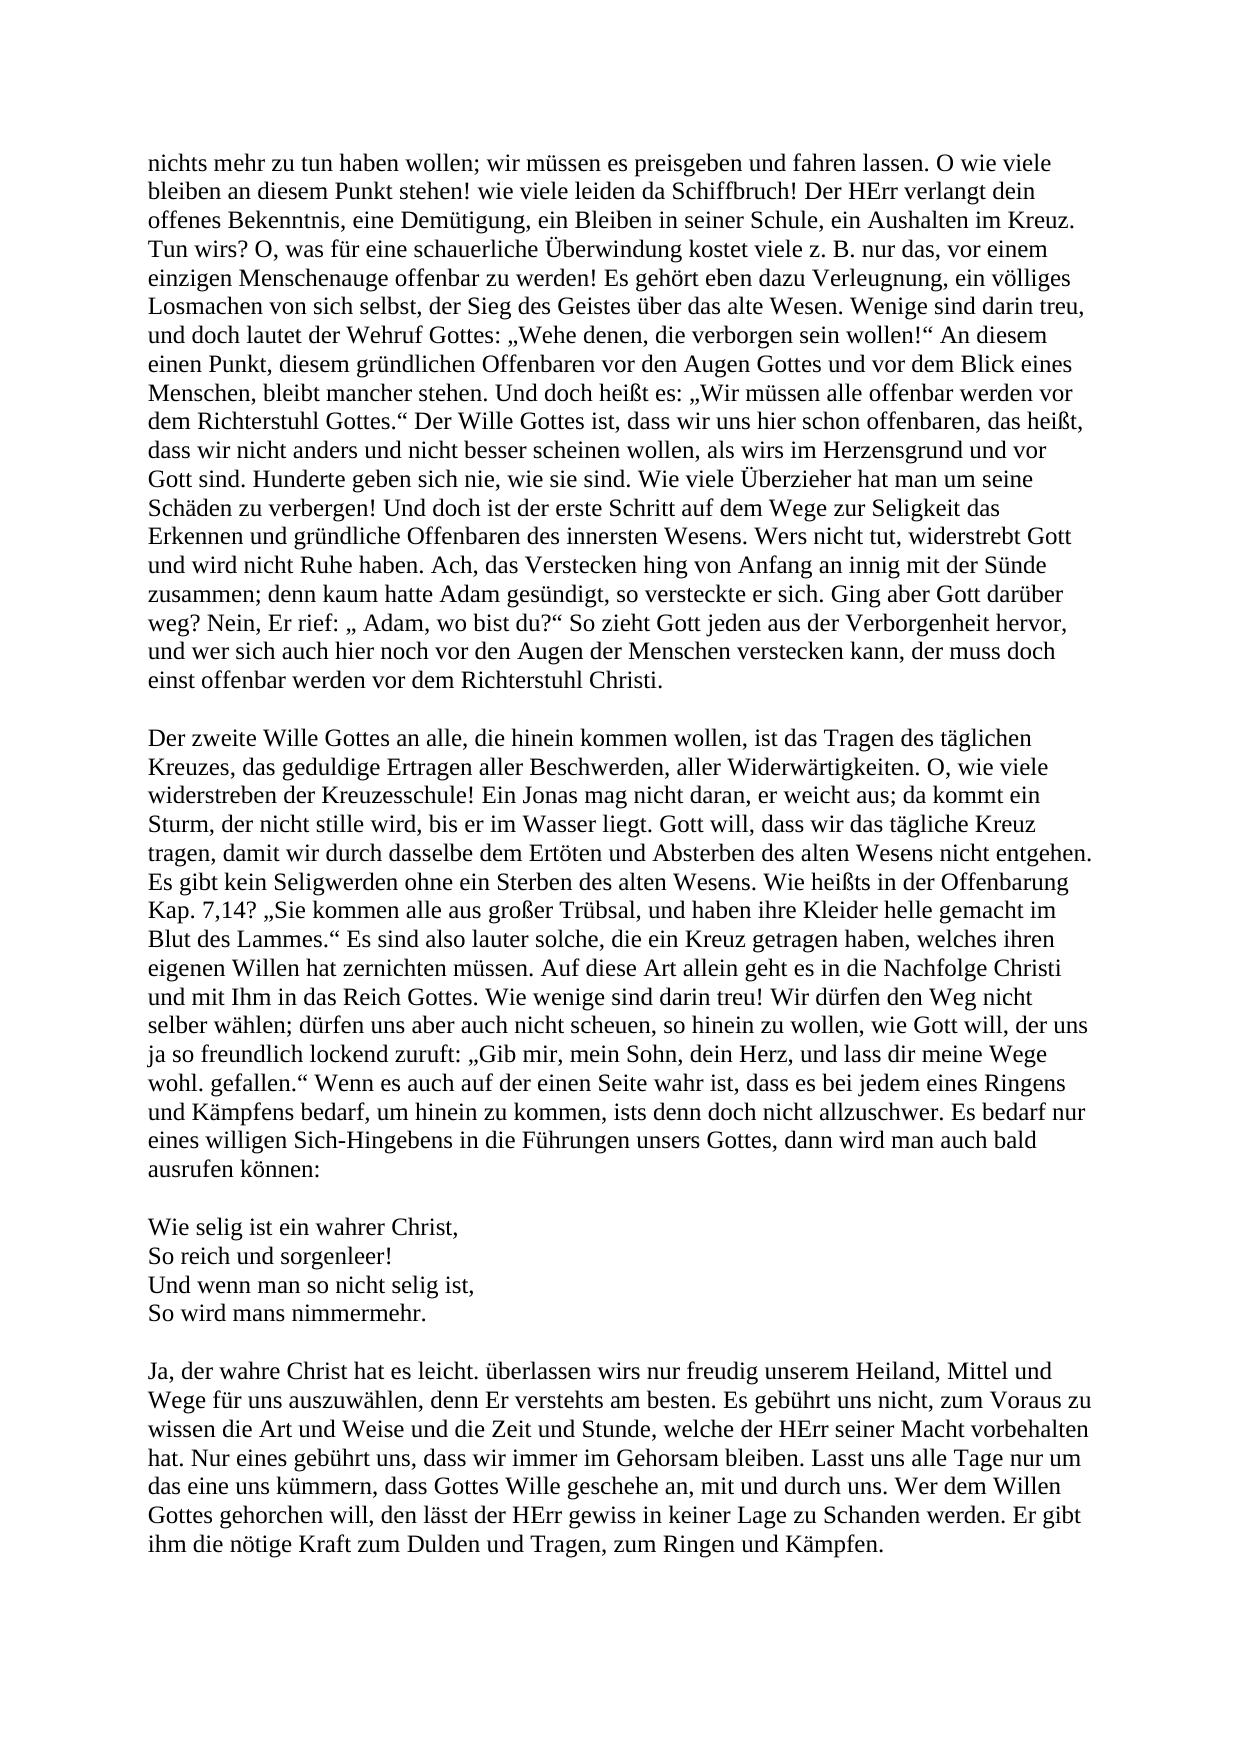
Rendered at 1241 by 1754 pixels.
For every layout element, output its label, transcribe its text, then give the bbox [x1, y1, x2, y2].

text Wie selig ist ein wahrer Christ, So reich und sorgenleer! Und wenn man so nicht selig ist, So wird mans nimmermehr. [148, 1298, 1093, 1413]
text Was will das heißen: sich verleugnen? Antwort: Wie tat Petrus, als er den HErrn verleugnete? Er tat, als ob er Ihn nicht kenne, als ob Er ihn nichts anginge. So müssen wir unseren alten Menschen behandeln, wir müssen das alte Wesen verleugnen und zeigen, dass wir damit nichts mehr zu tun haben wollen; wir müssen es preisgeben und fahren lassen. O wie viele bleiben an diesem Punkt stehen! wie viele leiden da Schiffbruch! Der HErr verlangt dein offenes Bekenntnis, eine Demütigung, ein Bleiben in seiner Schule, ein Aushalten im Kreuz. Tun wirs? O, was für eine schauerliche Überwindung kostet viele z. B. nur das, vor einem einzigen Menschenauge offenbar zu werden! Es gehört eben dazu Verleugnung, ein völliges Losmachen von sich selbst, der Sieg des Geistes über das alte Wesen. Wenige sind darin treu, und doch lautet der Wehruf Gottes: „Wehe denen, die verborgen sein wollen!“ An diesem einen Punkt, diesem gründlichen Offenbaren vor den Augen Gottes und vor dem Blick eines Menschen, bleibt mancher stehen. Und doch heißt es: „Wir müssen alle offenbar werden vor dem Richterstuhl Gottes.“ Der Wille Gottes ist, dass wir uns hier schon offenbaren, das heißt, dass wir nicht anders und nicht besser scheinen wollen, als wirs im Herzensgrund und vor Gott sind. Hunderte geben sich nie, wie sie sind. Wie viele Überzieher hat man um seine Schäden zu verbergen! Und doch ist der erste Schritt auf dem Wege zur Seligkeit das Erkennen und gründliche Offenbaren des innersten Wesens. Wers nicht tut, widerstrebt Gott und wird nicht Ruhe haben. Ach, das Verstecken hing von Anfang an innig mit der Sünde zusammen; denn kaum hatte Adam gesündigt, so versteckte er sich. Ging aber Gott darüber weg? Nein, Er rief: „ Adam, wo bist du?“ So zieht Gott jeden aus der Verborgenheit hervor, und wer sich auch hier noch vor den Augen der Menschen verstecken kann, der muss doch einst offenbar werden vor dem Richterstuhl Christi. [148, 148, 1093, 780]
text Der zweite Wille Gottes an alle, die hinein kommen wollen, ist das Tragen des täglichen Kreuzes, das geduldige Ertragen aller Beschwerden, aller Widerwärtigkeiten. O, wie viele widerstreben der Kreuzesschule! Ein Jonas mag nicht daran, er weicht aus; da kommt ein Sturm, der nicht stille wird, bis er im Wasser liegt. Gott will, dass wir das tägliche Kreuz tragen, damit wir durch dasselbe dem Ertöten und Absterben des alten Wesens nicht entgehen. Es gibt kein Seligwerden ohne ein Sterben des alten Wesens. Wie heißts in der Offenbarung Kap. 7,14? „Sie kommen alle aus großer Trübsal, und haben ihre Kleider helle gemacht im Blut des Lammes.“ Es sind also lauter solche, die ein Kreuz getragen haben, welches ihren eigenen Willen hat zernichten müssen. Auf diese Art allein geht es in die Nachfolge Christi und mit Ihm in das Reich Gottes. Wie wenige sind darin treu! Wir dürfen den Weg nicht selber wählen; dürfen uns aber auch nicht scheuen, so hinein zu wollen, wie Gott will, der uns ja so freundlich lockend zuruft: „Gib mir, mein Sohn, dein Herz, und lass dir meine Wege wohl. gefallen.“ Wenn es auch auf der einen Seite wahr ist, dass es bei jedem eines Ringens und Kämpfens bedarf, um hinein zu kommen, ists denn doch nicht allzuschwer. Es bedarf nur eines willigen Sich-Hingebens in die Führungen unsers Gottes, dann wird man auch bald ausrufen können: [148, 809, 1093, 1269]
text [148, 1443, 1093, 1586]
